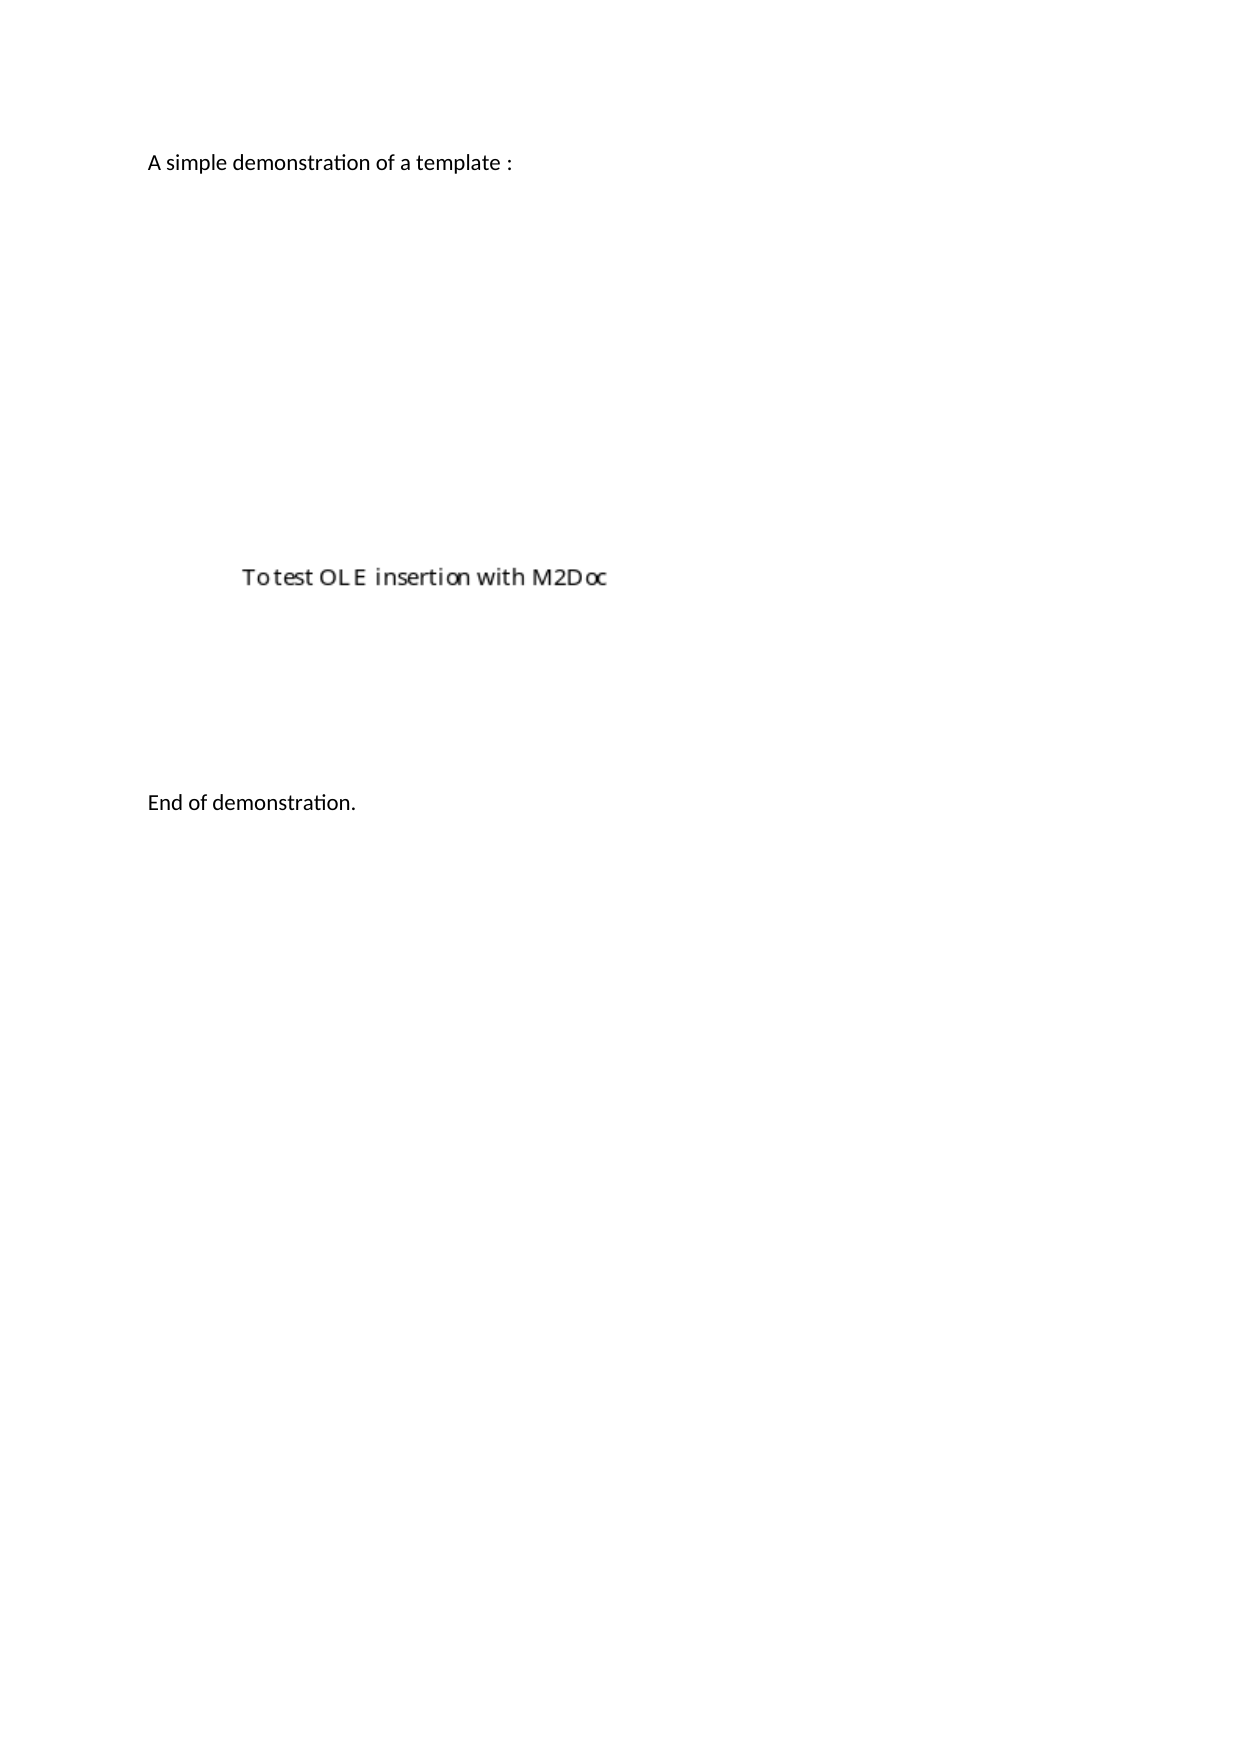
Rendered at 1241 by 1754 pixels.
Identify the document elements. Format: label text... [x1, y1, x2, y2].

text A simple demonstration of a template : [148, 148, 1093, 176]
text End of demonstration. [148, 788, 1093, 816]
